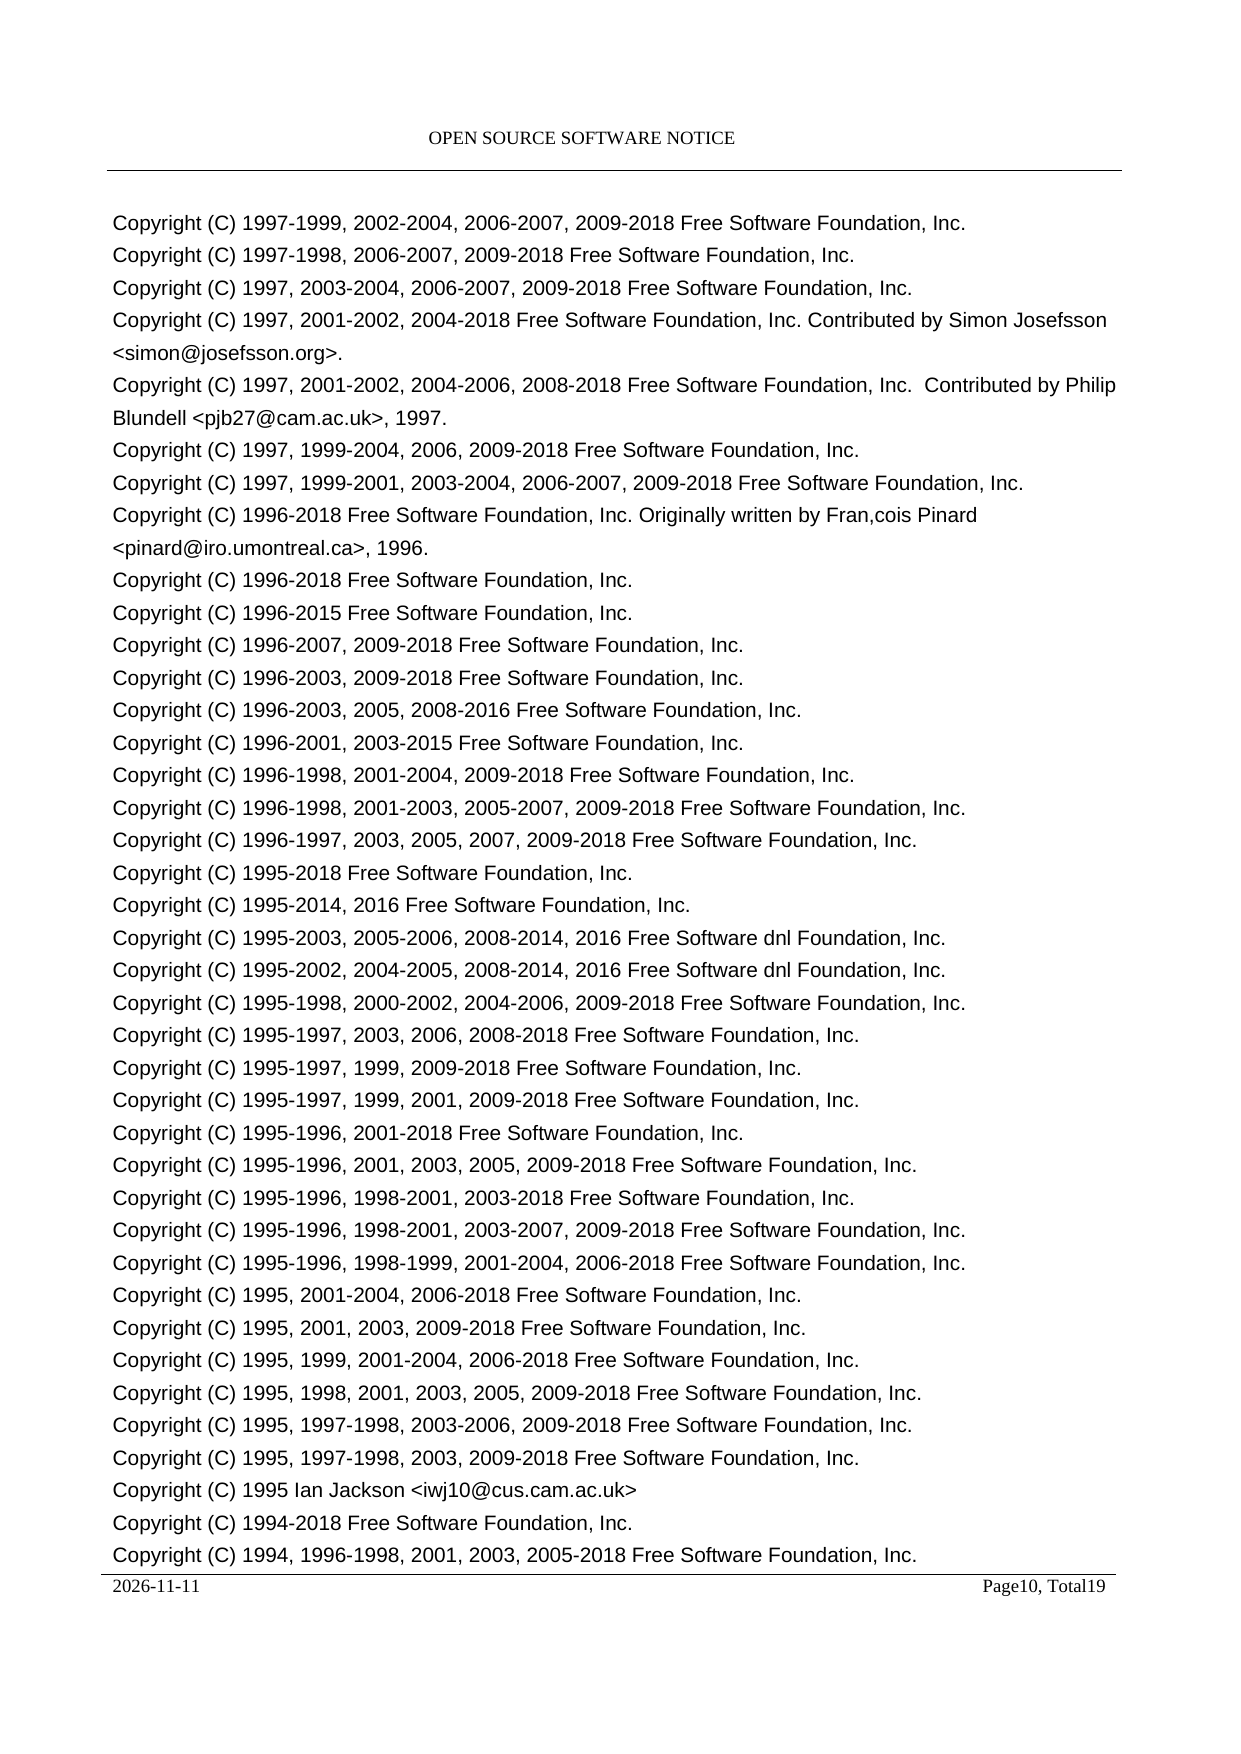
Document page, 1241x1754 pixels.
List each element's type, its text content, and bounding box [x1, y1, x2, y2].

text Copyright (C) 1995-2014, 2016 Free Software Foundation, Inc. [112, 889, 1128, 921]
text Copyright (C) 1995-1996, 1998-2001, 2003-2007, 2009-2018 Free Software Foundation, Inc. [112, 1214, 1128, 1246]
text Copyright (C) 1995-1997, 1999, 2009-2018 Free Software Foundation, Inc. [112, 1051, 1128, 1084]
text Copyright (C) 1997-1998, 2006-2007, 2009-2018 Free Software Foundation, Inc. [112, 239, 1128, 271]
text Copyright (C) 1996-1998, 2001-2003, 2005-2007, 2009-2018 Free Software Foundation, Inc. [112, 791, 1128, 824]
text Copyright (C) 1997, 2003-2004, 2006-2007, 2009-2018 Free Software Foundation, Inc. [112, 271, 1128, 304]
text Copyright (C) 1995-1998, 2000-2002, 2004-2006, 2009-2018 Free Software Foundation, Inc. [112, 986, 1128, 1019]
text Copyright (C) 1995, 2001, 2003, 2009-2018 Free Software Foundation, Inc. [112, 1311, 1128, 1344]
text Copyright (C) 1996-2003, 2005, 2008-2016 Free Software Foundation, Inc. [112, 694, 1128, 726]
text Copyright (C) 1996-2018 Free Software Foundation, Inc. [112, 564, 1128, 596]
text Copyright (C) 1995-1996, 2001-2018 Free Software Foundation, Inc. [112, 1116, 1128, 1149]
text Copyright (C) 1996-2015 Free Software Foundation, Inc. [112, 596, 1128, 629]
text Copyright (C) 1997-1999, 2002-2004, 2006-2007, 2009-2018 Free Software Foundation, Inc. [112, 206, 1128, 239]
text Copyright (C) 1995, 1999, 2001-2004, 2006-2018 Free Software Foundation, Inc. [112, 1344, 1128, 1376]
text Copyright (C) 1996-2007, 2009-2018 Free Software Foundation, Inc. [112, 629, 1128, 661]
text Copyright (C) 1995 Ian Jackson <iwj10@cus.cam.ac.uk> [112, 1474, 1128, 1506]
text Copyright (C) 1996-2001, 2003-2015 Free Software Foundation, Inc. [112, 726, 1128, 759]
text Copyright (C) 1995-1996, 1998-1999, 2001-2004, 2006-2018 Free Software Foundation, Inc. [112, 1246, 1128, 1279]
text Copyright (C) 1995-1997, 2003, 2006, 2008-2018 Free Software Foundation, Inc. [112, 1019, 1128, 1051]
text Copyright (C) 1997, 1999-2001, 2003-2004, 2006-2007, 2009-2018 Free Software Foundation, Inc. [112, 466, 1128, 499]
text Copyright (C) 1995, 2001-2004, 2006-2018 Free Software Foundation, Inc. [112, 1279, 1128, 1311]
text Copyright (C) 1995, 1997-1998, 2003, 2009-2018 Free Software Foundation, Inc. [112, 1441, 1128, 1474]
text Copyright (C) 1994, 1996-1998, 2001, 2003, 2005-2018 Free Software Foundation, Inc. [112, 1539, 1128, 1571]
text Copyright (C) 1996-2018 Free Software Foundation, Inc. Originally written by Fran,cois Pinard <pinard@iro.umontreal.ca>, 1996. [112, 499, 1128, 564]
text Copyright (C) 1995-2018 Free Software Foundation, Inc. [112, 856, 1128, 889]
text Copyright (C) 1994-2018 Free Software Foundation, Inc. [112, 1506, 1128, 1539]
text Copyright (C) 1995-1997, 1999, 2001, 2009-2018 Free Software Foundation, Inc. [112, 1084, 1128, 1116]
text Copyright (C) 1995, 1997-1998, 2003-2006, 2009-2018 Free Software Foundation, Inc. [112, 1409, 1128, 1441]
text Copyright (C) 1996-1997, 2003, 2005, 2007, 2009-2018 Free Software Foundation, Inc. [112, 824, 1128, 856]
text Copyright (C) 1995-2002, 2004-2005, 2008-2014, 2016 Free Software dnl Foundation, Inc. [112, 954, 1128, 986]
text Copyright (C) 1997, 1999-2004, 2006, 2009-2018 Free Software Foundation, Inc. [112, 434, 1128, 466]
text Copyright (C) 1995-1996, 1998-2001, 2003-2018 Free Software Foundation, Inc. [112, 1181, 1128, 1214]
text Copyright (C) 1997, 2001-2002, 2004-2006, 2008-2018 Free Software Foundation, Inc. Contributed by Philip Blundell <pjb27@cam.ac.uk>, 1997. [112, 369, 1128, 434]
text Copyright (C) 1996-2003, 2009-2018 Free Software Foundation, Inc. [112, 661, 1128, 694]
text Copyright (C) 1996-1998, 2001-2004, 2009-2018 Free Software Foundation, Inc. [112, 759, 1128, 791]
text Copyright (C) 1995-2003, 2005-2006, 2008-2014, 2016 Free Software dnl Foundation, Inc. [112, 921, 1128, 954]
text Copyright (C) 1995, 1998, 2001, 2003, 2005, 2009-2018 Free Software Foundation, Inc. [112, 1376, 1128, 1409]
text Copyright (C) 1997, 2001-2002, 2004-2018 Free Software Foundation, Inc. Contributed by Simon Josefsson <simon@josefsson.org>. [112, 304, 1128, 369]
text Copyright (C) 1995-1996, 2001, 2003, 2005, 2009-2018 Free Software Foundation, Inc. [112, 1149, 1128, 1181]
